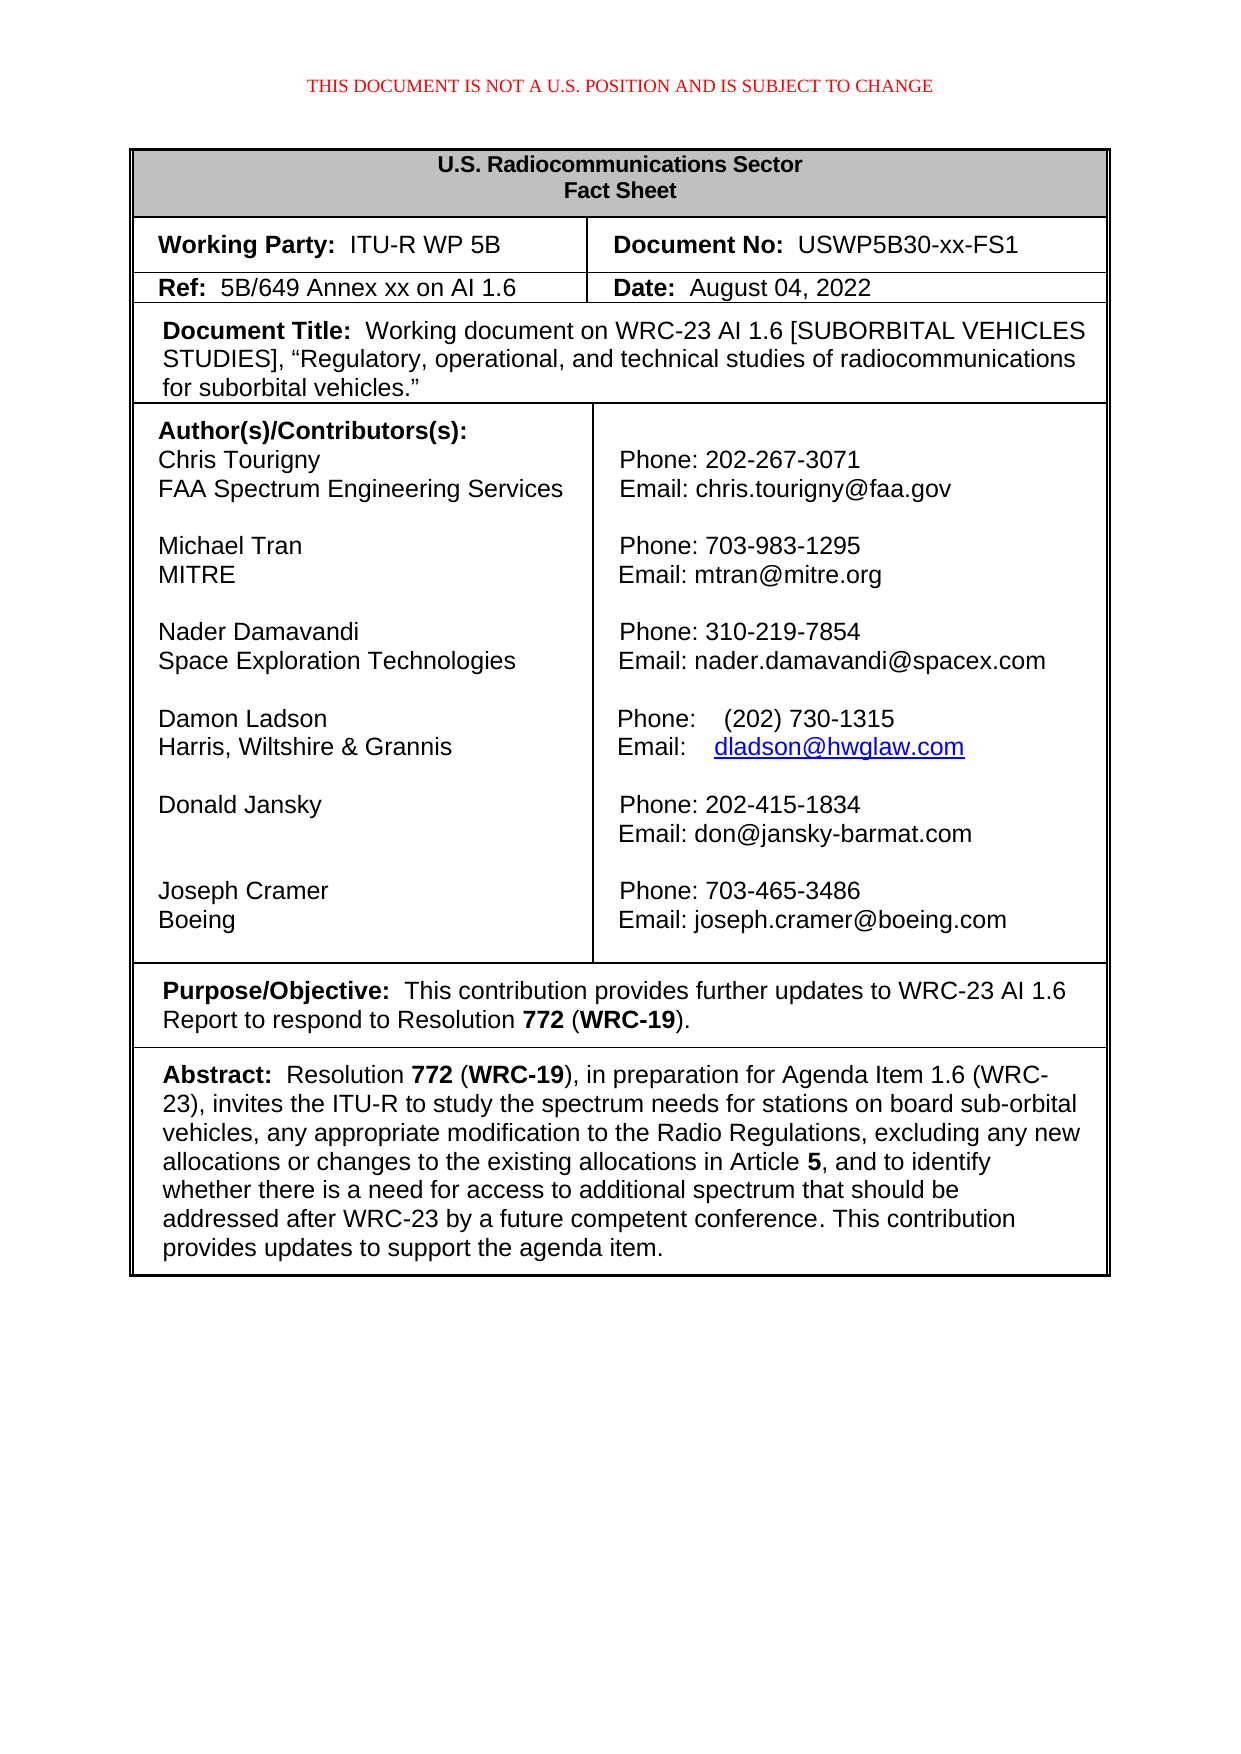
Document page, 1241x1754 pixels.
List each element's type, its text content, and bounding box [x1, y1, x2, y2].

table_header U.S. Radiocommunications Sector Fact Sheet [134, 151, 1106, 216]
table_cell Date: August 04, 2022 [588, 273, 1106, 302]
table_cell Abstract: Resolution 772 (WRC-19), in preparation for Agenda Item 1.6 (WRC-23), invites the ITU-R to study the spectrum needs for stations on board sub-orbital vehicles, any appropriate modification to the Radio Regulations, excluding any new allocations or changes to the existing allocations in Article 5, and to identify whether there is a need for access to additional spectrum that should be addressed after WRC-23 by a future competent conference. This contribution provides updates to support the agenda item. [134, 1048, 1106, 1274]
table_cell Phone: 202-267-3071 Email: chris.tourigny@faa.gov Phone: 703-983-1295 Email: mtran@mitre.org Phone: 310-219-7854 Email: nader.damavandi@spacex.com Phone: (202) 730-1315 Email: dladson@hwglaw.com Phone: 202-415-1834 Email: don@jansky-barmat.com Phone: 703-465-3486 Email: joseph.cramer@boeing.com [594, 404, 1106, 962]
table_cell Document No: USWP5B30-xx-FS1 [588, 218, 1106, 271]
table_cell Purpose/Objective: This contribution provides further updates to WRC-23 AI 1.6 Report to respond to Resolution 772 (WRC-19). [134, 964, 1106, 1046]
table_cell Author(s)/Contributors(s): Chris Tourigny FAA Spectrum Engineering Services Michael Tran MITRE Nader Damavandi Space Exploration Technologies Damon Ladson Harris, Wiltshire & Grannis Donald Jansky Joseph Cramer Boeing [134, 404, 592, 962]
table_cell Document Title: Working document on WRC-23 AI 1.6 [SUBORBITAL VEHICLES STUDIES], “Regulatory, operational, and technical studies of radiocommunications for suborbital vehicles.” [134, 303, 1106, 402]
table_cell Ref: 5B/649 Annex xx on AI 1.6 [134, 273, 586, 302]
table_cell Working Party: ITU-R WP 5B [134, 218, 586, 271]
